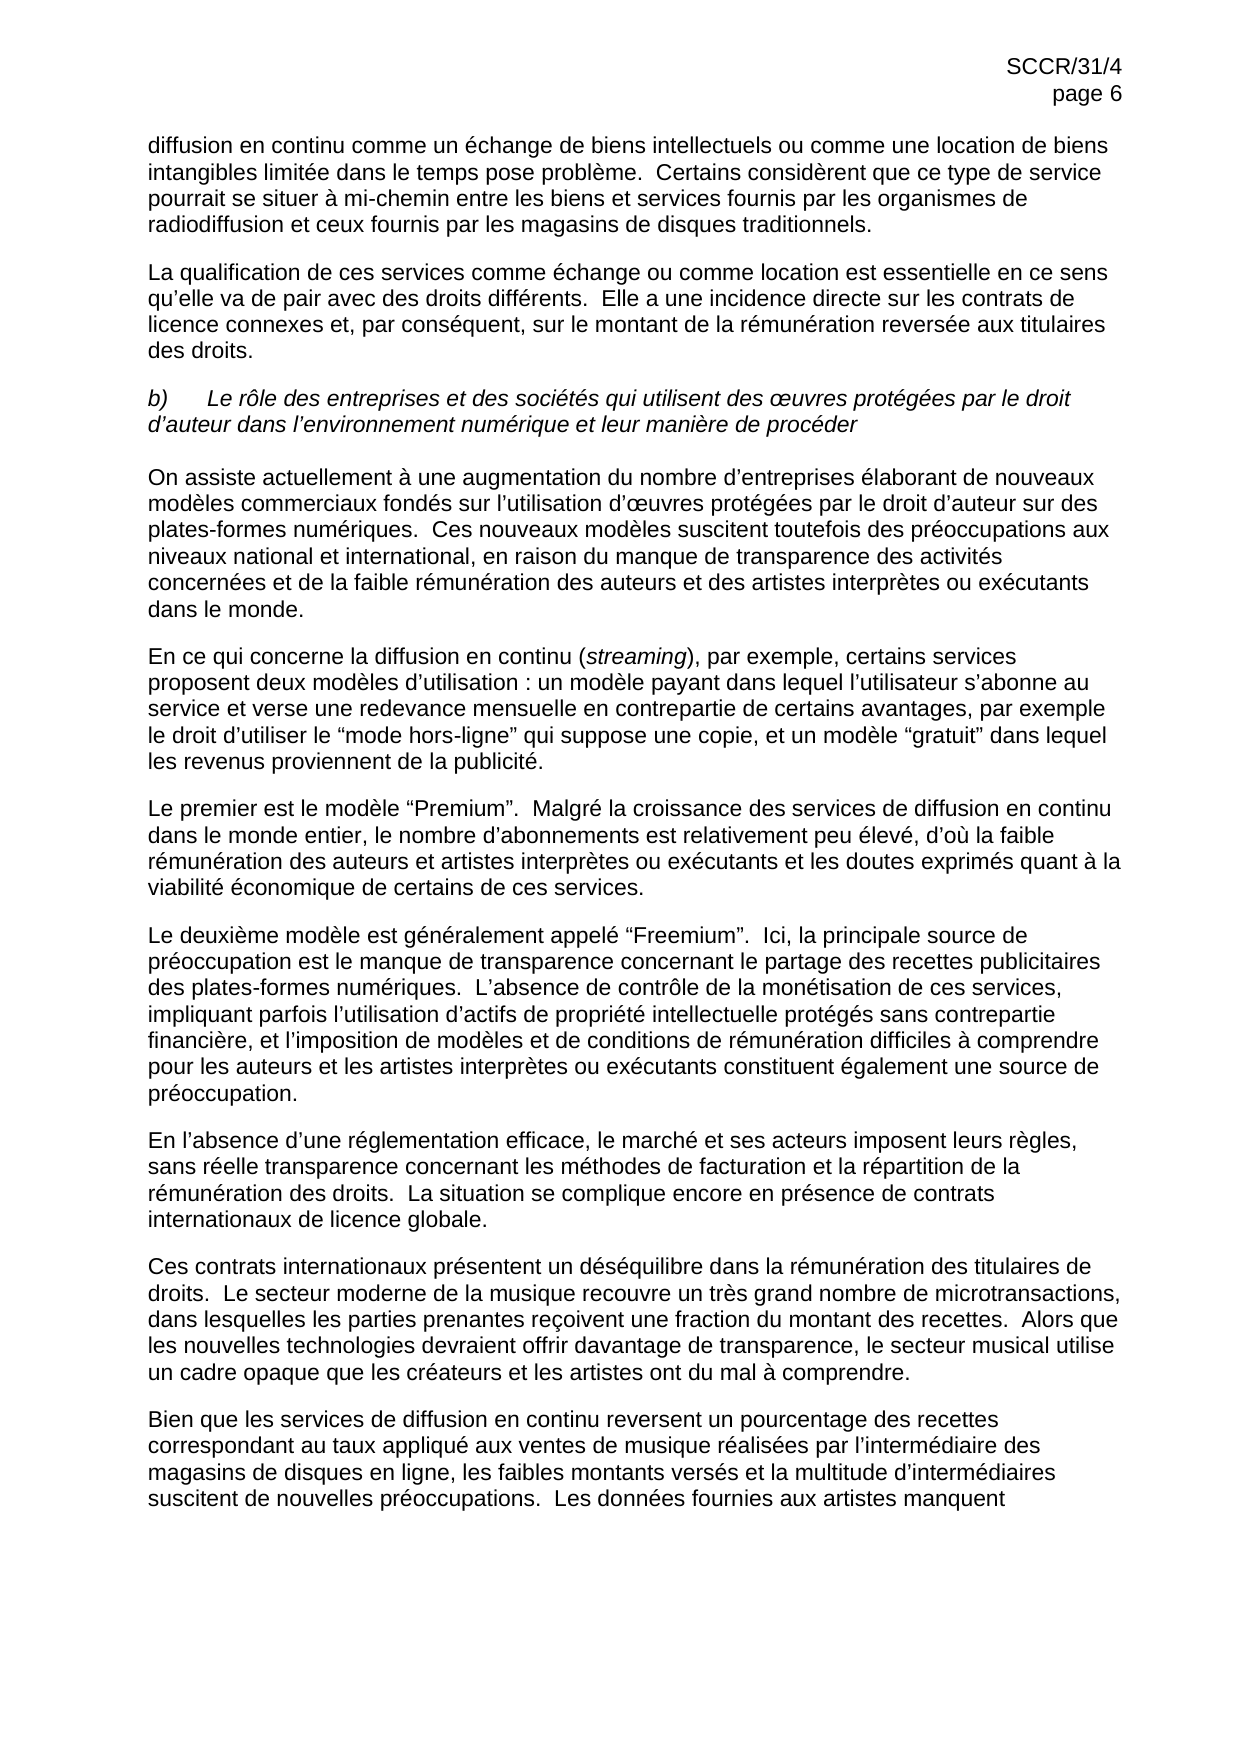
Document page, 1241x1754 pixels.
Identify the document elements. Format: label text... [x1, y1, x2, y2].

list Le rôle des entreprises et des sociétés qui utilisent des œuvres protégées par le droit d’auteur dans l’environnement numérique et leur manière de procéder [148, 385, 1122, 437]
text Le premier est le modèle “Premium”. Malgré la croissance des services de diffusion en continu dans le monde entier, le nombre d’abonnements est relativement peu élevé, d’où la faible rémunération des auteurs et artistes interprètes ou exécutants et les doutes exprimés quant à la viabilité économique de certains de ces services. [148, 795, 1122, 901]
text On assiste actuellement à une augmentation du nombre d’entreprises élaborant de nouveaux modèles commerciaux fondés sur l’utilisation d’œuvres protégées par le droit d’auteur sur des plates-formes numériques. Ces nouveaux modèles suscitent toutefois des préoccupations aux niveaux national et international, en raison du manque de transparence des activités concernées et de la faible rémunération des auteurs et des artistes interprètes ou exécutants dans le monde. [148, 464, 1122, 622]
text En ce qui concerne la diffusion en continu (streaming), par exemple, certains services proposent deux modèles d’utilisation : un modèle payant dans lequel l’utilisateur s’abonne au service et verse une redevance mensuelle en contrepartie de certains avantages, par exemple le droit d’utiliser le “mode hors-ligne” qui suppose une copie, et un modèle “gratuit” dans lequel les revenus proviennent de la publicité. [148, 643, 1122, 774]
text Le deuxième modèle est généralement appelé “Freemium”. Ici, la principale source de préoccupation est le manque de transparence concernant le partage des recettes publicitaires des plates-formes numériques. L’absence de contrôle de la monétisation de ces services, impliquant parfois l’utilisation d’actifs de propriété intellectuelle protégés sans contrepartie financière, et l’imposition de modèles et de conditions de rémunération difficiles à comprendre pour les auteurs et les artistes interprètes ou exécutants constituent également une source de préoccupation. [148, 922, 1122, 1106]
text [148, 1406, 1122, 1511]
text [148, 132, 1122, 238]
text Ces contrats internationaux présentent un déséquilibre dans la rémunération des titulaires de droits. Le secteur moderne de la musique recouvre un très grand nombre de microtransactions, dans lesquelles les parties prenantes reçoivent une fraction du montant des recettes. Alors que les nouvelles technologies devraient offrir davantage de transparence, le secteur musical utilise un cadre opaque que les créateurs et les artistes ont du mal à comprendre. [148, 1253, 1122, 1385]
text En l’absence d’une réglementation efficace, le marché et ses acteurs imposent leurs règles, sans réelle transparence concernant les méthodes de facturation et la répartition de la rémunération des droits. La situation se complique encore en présence de contrats internationaux de licence globale. [148, 1127, 1122, 1232]
text La qualification de ces services comme échange ou comme location est essentielle en ce sens qu’elle va de pair avec des droits différents. Elle a une incidence directe sur les contrats de licence connexes et, par conséquent, sur le montant de la rémunération reversée aux titulaires des droits. [148, 258, 1122, 364]
